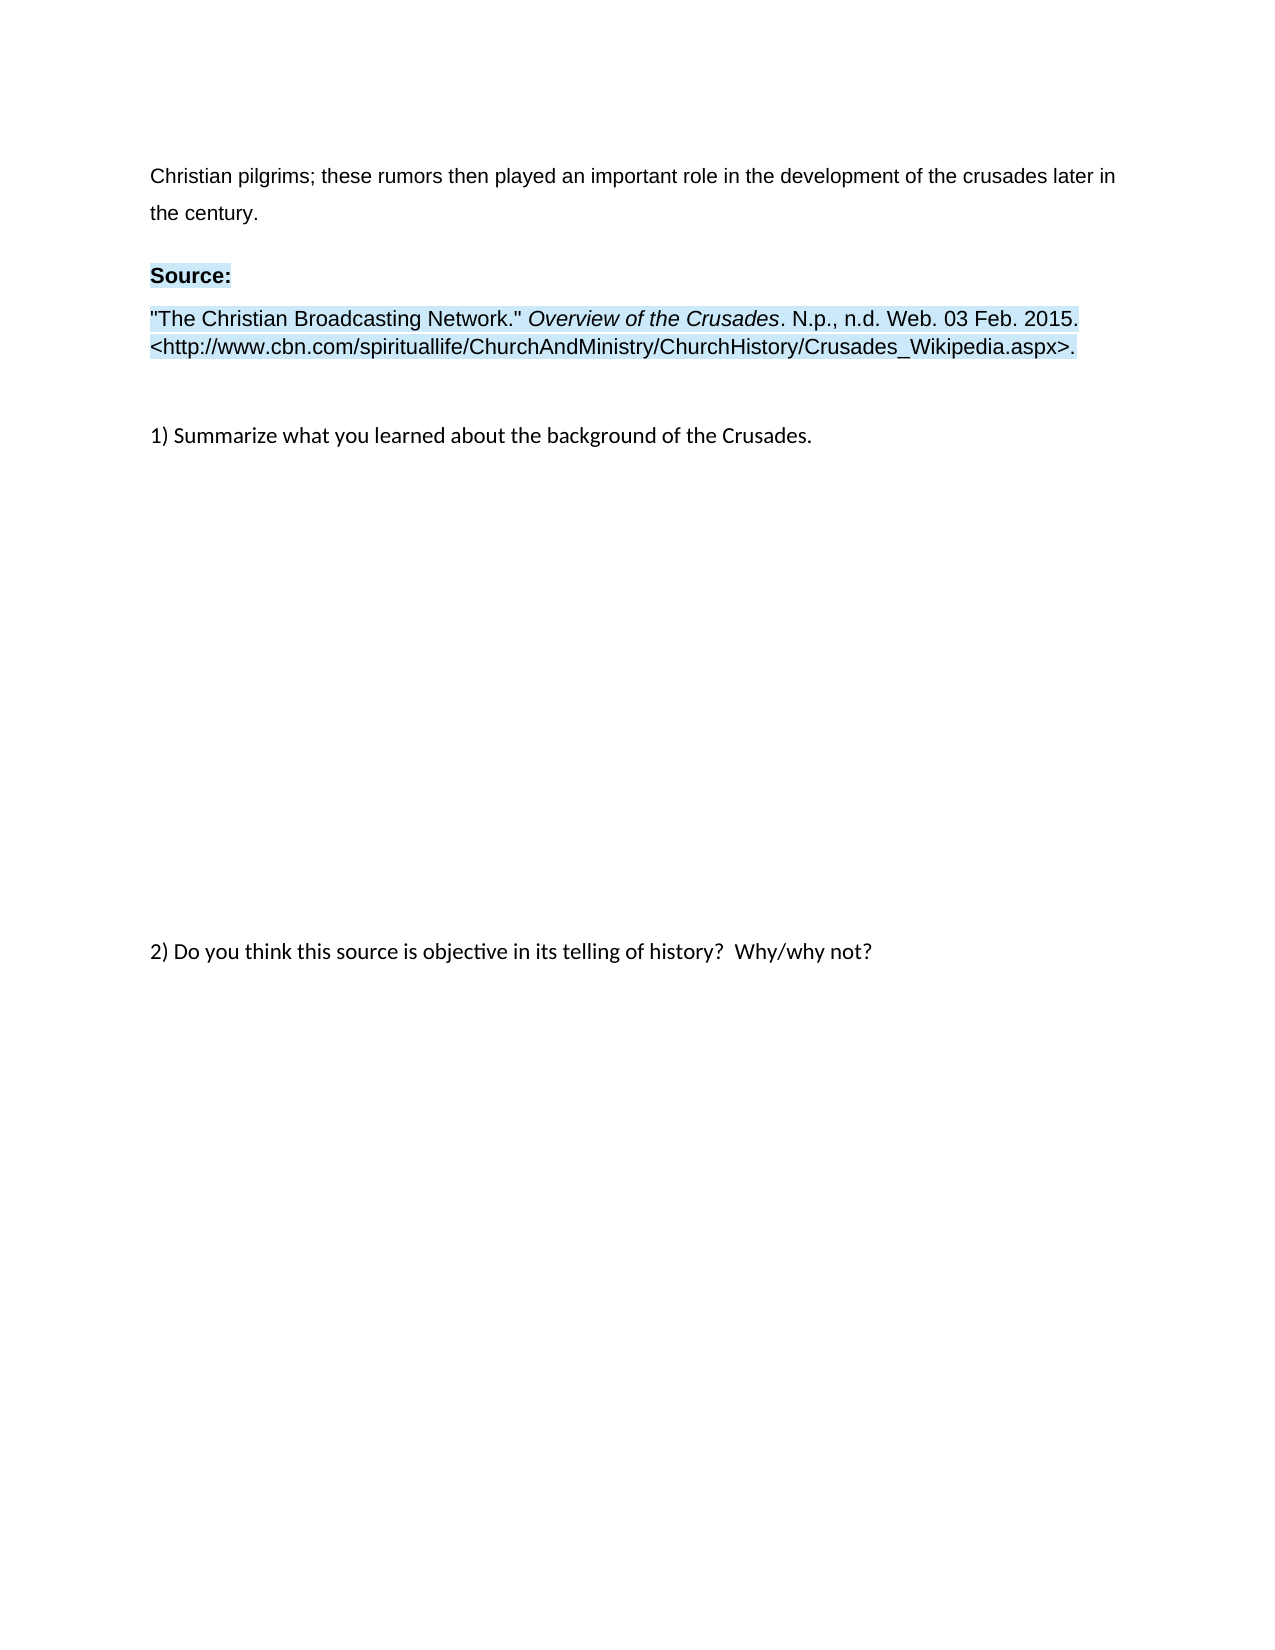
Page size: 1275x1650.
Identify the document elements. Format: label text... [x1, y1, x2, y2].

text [150, 150, 1125, 225]
text Source: [150, 262, 1125, 288]
text 2) Do you think this source is objective in its telling of history? Why/why not? [150, 937, 1125, 965]
text 1) Summarize what you learned about the background of the Crusades. [150, 421, 1125, 449]
text "The Christian Broadcasting Network." Overview of the Crusades. N.p., n.d. Web. 03 Feb. 2015. <http://www.cbn.com/spirituallife/ChurchAndMinistry/ChurchHistory/Crusades_Wikipedia.aspx>. [150, 306, 1125, 359]
